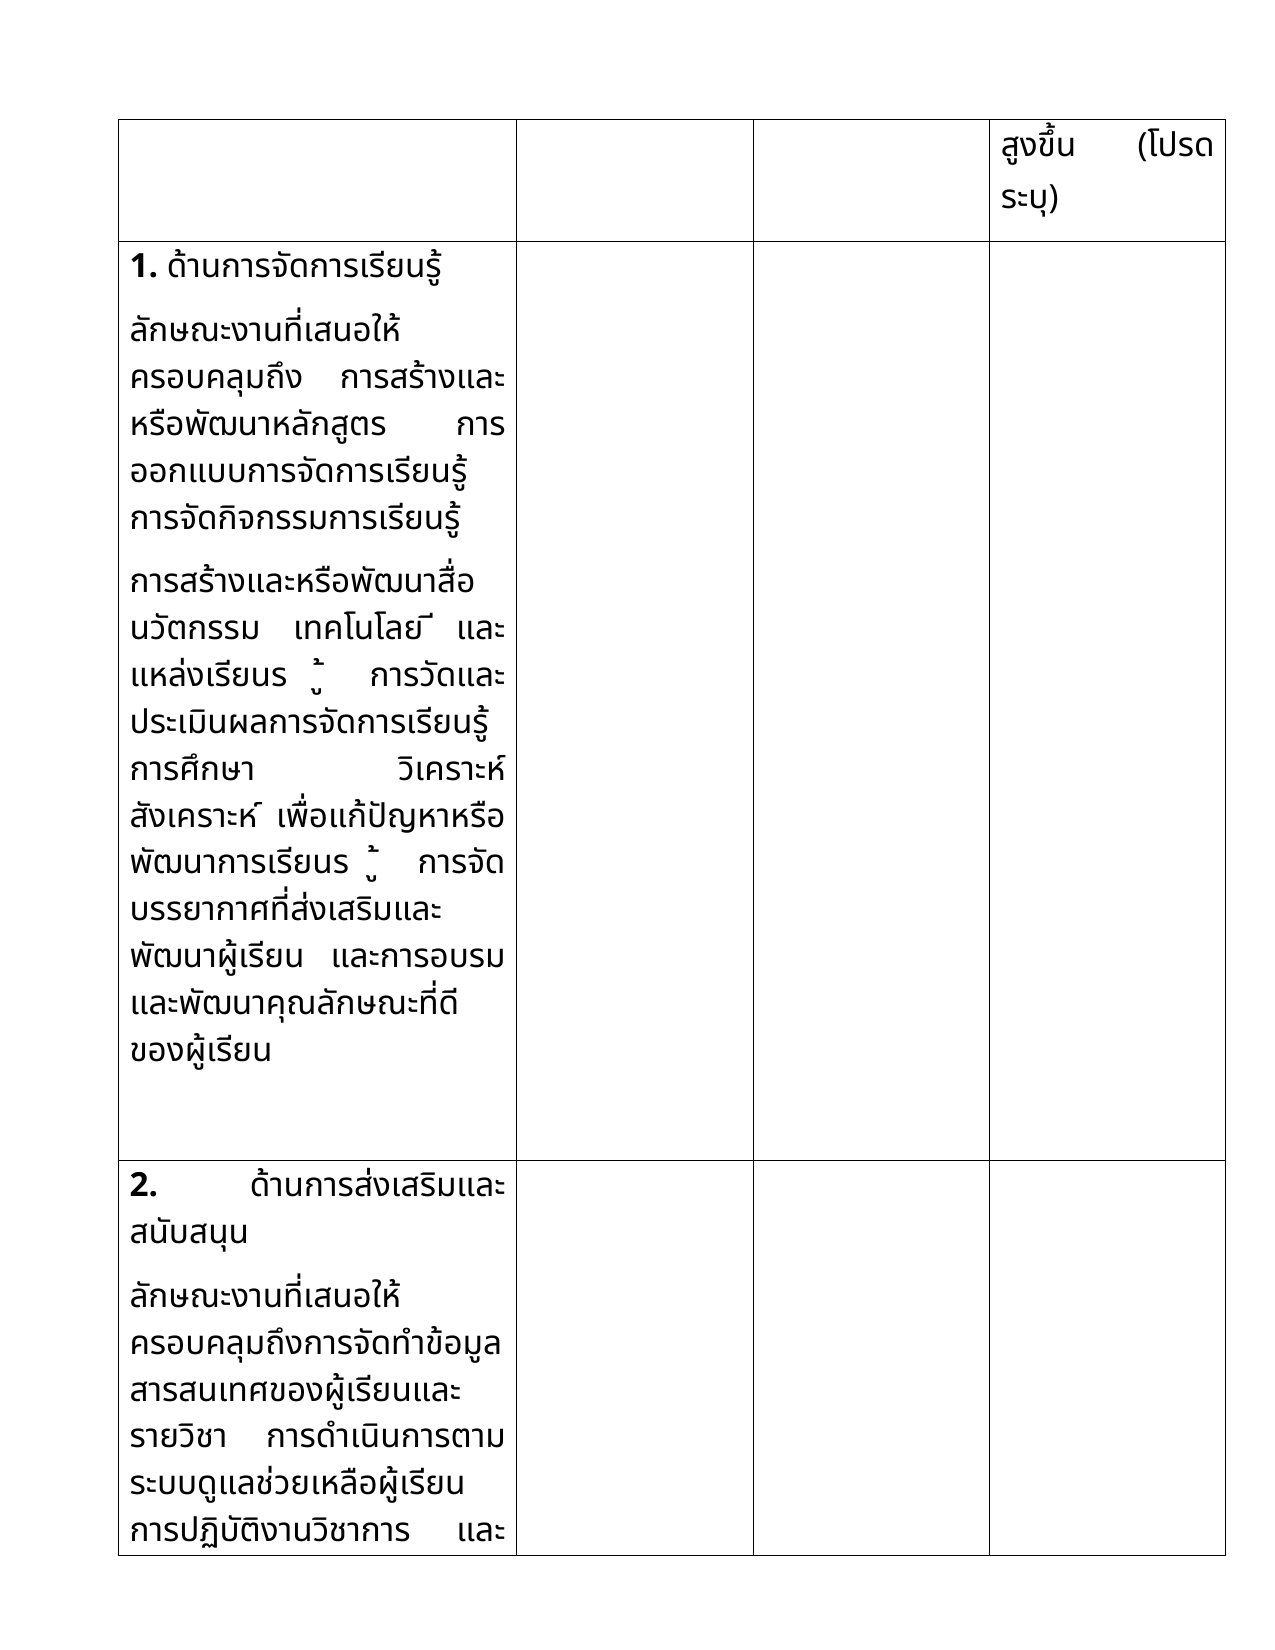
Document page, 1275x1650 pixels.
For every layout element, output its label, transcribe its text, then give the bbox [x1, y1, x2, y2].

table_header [754, 120, 989, 241]
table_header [119, 120, 516, 241]
table_cell [517, 242, 753, 1160]
table_cell 1. ด้านการจัดการเรียนรู้ ลักษณะงานที่เสนอให้ครอบคลุมถึง การสร้างและหรือพัฒนาหลักสูตร การออกแบบการจัดการเรียนรู้ การจัดกิจกรรมการเรียนรู้ การสร้างและหรือพัฒนาสื่อ นวัตกรรม เทคโนโลยี และแหล่งเรียนรู้ การวัดและประเมินผลการจัดการเรียนรู้ การศึกษา วิเคราะห์ สังเคราะห์ เพื่อแก้ปัญหาหรือพัฒนาการเรียนรู้ การจัดบรรยากาศที่ส่งเสริมและพัฒนาผู้เรียน และการอบรมและพัฒนาคุณลักษณะที่ดีของผู้เรียน [119, 242, 516, 1160]
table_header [990, 120, 1225, 241]
table_cell [754, 1161, 989, 1555]
table_cell [517, 1161, 753, 1555]
table_cell [990, 1161, 1225, 1555]
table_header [517, 120, 753, 241]
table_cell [119, 1161, 516, 1555]
table_cell [990, 242, 1225, 1160]
table_cell [754, 242, 989, 1160]
